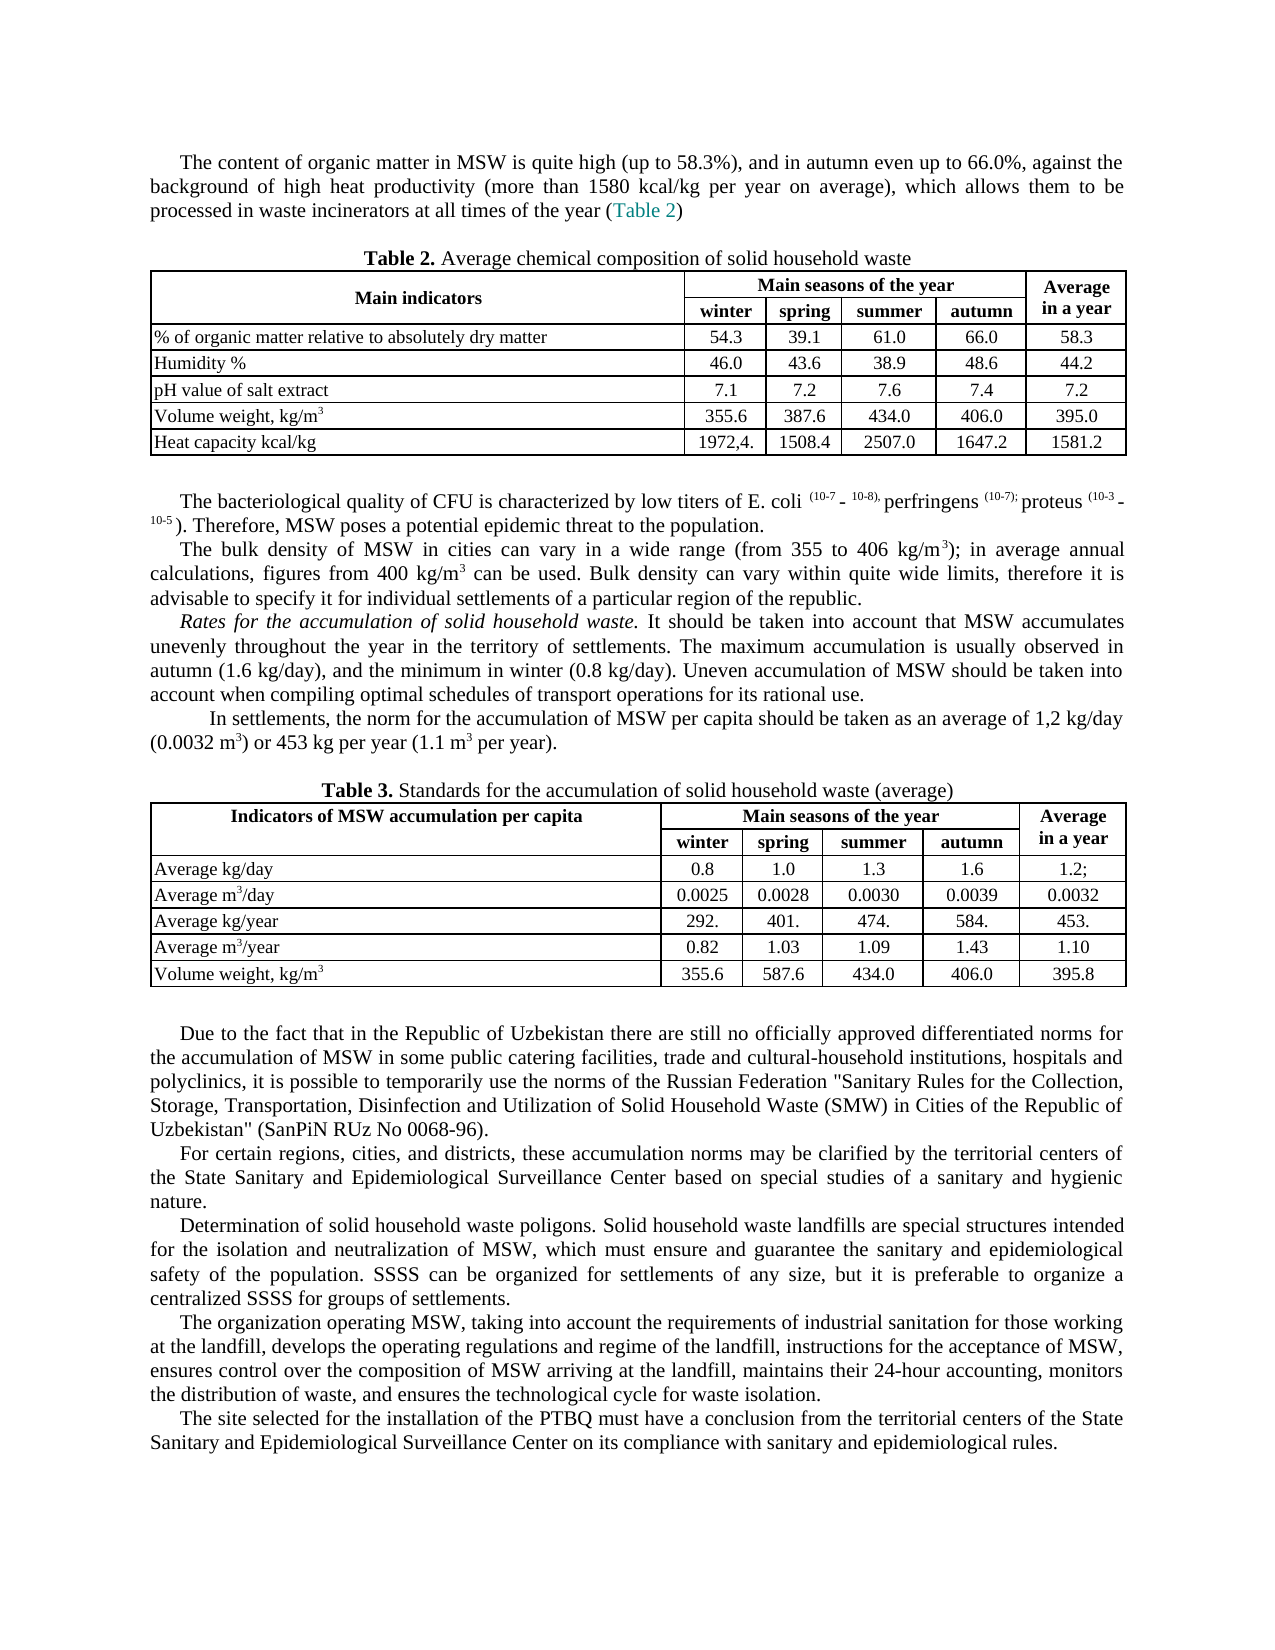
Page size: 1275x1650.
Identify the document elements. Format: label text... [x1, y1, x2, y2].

text The content of organic matter in MSW is quite high (up to 58.3%), and in autumn even up to 66.0%, against the background of high heat productivity (more than 1580 kcal/kg per year on average), which allows them to be processed in waste incinerators at all times of the year (Table 2) [150, 150, 1125, 222]
table_cell 58.3 [1027, 325, 1125, 349]
table_cell 0.8 [662, 856, 742, 881]
table_cell 7.2 [767, 377, 841, 402]
table_cell 584. [924, 909, 1019, 933]
table_cell Average m3/year [152, 935, 660, 959]
table_cell 46.0 [685, 351, 765, 375]
table_cell 1.3 [823, 856, 922, 881]
table_header Average in a year [1020, 804, 1125, 854]
table_cell pH value of salt extract [152, 377, 684, 402]
table_cell % of organic matter relative to absolutely dry matter [152, 325, 684, 349]
table_cell 1972,4. [685, 430, 765, 454]
table_cell 406.0 [924, 961, 1019, 986]
text The organization operating MSW, taking into account the requirements of industrial sanitation for those working at the landfill, develops the operating regulations and regime of the landfill, instructions for the acceptance of MSW, ensures control over the composition of MSW arriving at the landfill, maintains their 24-hour accounting, monitors the distribution of waste, and ensures the technological cycle for waste isolation. [150, 1309, 1125, 1406]
table_cell 66.0 [937, 325, 1025, 349]
table_cell 1.09 [823, 935, 922, 959]
table_cell 0.82 [662, 935, 742, 959]
table_cell 1508.4 [767, 430, 841, 454]
table_cell 0.0039 [924, 882, 1019, 907]
table_cell winter [685, 298, 765, 323]
text Due to the fact that in the Republic of Uzbekistan there are still no officially approved differentiated norms for the accumulation of MSW in some public catering facilities, trade and cultural-household institutions, hospitals and polyclinics, it is possible to temporarily use the norms of the Russian Federation "Sanitary Rules for the Collection, Storage, Transportation, Disinfection and Utilization of Solid Household Waste (SMW) in Cities of the Republic of Uzbekistan" (SanPiN RUz No 0068-96). [150, 1021, 1125, 1141]
text Determination of solid household waste poligons. Solid household waste landfills are special structures intended for the isolation and neutralization of MSW, which must ensure and guarantee the sanitary and epidemiological safety of the population. SSSS can be organized for settlements of any size, but it is preferable to organize a centralized SSSS for groups of settlements. [150, 1213, 1125, 1309]
text For certain regions, cities, and districts, these accumulation norms may be clarified by the territorial centers of the State Sanitary and Epidemiological Surveillance Center based on special studies of a sanitary and hygienic nature. [150, 1141, 1125, 1213]
text Table 3. Standards for the accumulation of solid household waste (average) [150, 778, 1125, 802]
table_cell 355.6 [662, 961, 742, 986]
table_cell 1.03 [743, 935, 822, 959]
table_cell 44.2 [1027, 351, 1125, 375]
table_cell Heat capacity kcal/kg [152, 430, 684, 454]
table_cell 387.6 [767, 403, 841, 428]
table_cell 1.2; [1020, 856, 1125, 881]
table_cell 0.0028 [743, 882, 822, 907]
text The bacteriological quality of CFU is characterized by low titers of E. coli (10-7 - 10-8), perfringens (10-7); proteus (10-3 - 10-5 ). Therefore, MSW poses a potential epidemic threat to the population. [150, 489, 1125, 537]
table_cell 38.9 [842, 351, 935, 375]
table_cell 395.0 [1027, 403, 1125, 428]
table_header Average in a year [1027, 272, 1125, 323]
table_cell 587.6 [743, 961, 822, 986]
table_cell Volume weight, kg/m3 [152, 961, 660, 986]
text In settlements, the norm for the accumulation of MSW per capita should be taken as an average of 1,2 kg/day (0.0032 m3) or 453 kg per year (1.1 m3 per year). [150, 706, 1125, 754]
table_cell winter [662, 830, 742, 854]
table_cell 2507.0 [842, 430, 935, 454]
table_cell 1.0 [743, 856, 822, 881]
table_cell 292. [662, 909, 742, 933]
table_cell summer [823, 830, 922, 854]
table_cell 434.0 [823, 961, 922, 986]
table_cell 1647.2 [937, 430, 1025, 454]
table_cell autumn [937, 298, 1025, 323]
table_cell 61.0 [842, 325, 935, 349]
table_cell 395.8 [1020, 961, 1125, 986]
table_cell 0.0032 [1020, 882, 1125, 907]
table_cell 54.3 [685, 325, 765, 349]
table_header Main indicators [152, 272, 684, 323]
table_cell spring [743, 830, 822, 854]
table_cell autumn [924, 830, 1019, 854]
table_cell 1.43 [924, 935, 1019, 959]
table_cell 7.2 [1027, 377, 1125, 402]
table_cell 0.0030 [823, 882, 922, 907]
table_cell 1.6 [924, 856, 1019, 881]
table_header Indicators of MSW accumulation per capita [152, 804, 660, 854]
text The site selected for the installation of the PTBQ must have a conclusion from the territorial centers of the State Sanitary and Epidemiological Surveillance Center on its compliance with sanitary and epidemiological rules. [150, 1406, 1125, 1454]
table_cell 453. [1020, 909, 1125, 933]
table_cell 0.0025 [662, 882, 742, 907]
table_cell 1.10 [1020, 935, 1125, 959]
table_cell 406.0 [937, 403, 1025, 428]
table_cell 474. [823, 909, 922, 933]
table_cell 7.6 [842, 377, 935, 402]
table_header Main seasons of the year [662, 804, 1019, 828]
table_cell 434.0 [842, 403, 935, 428]
table_cell 43.6 [767, 351, 841, 375]
table_header Main seasons of the year [685, 272, 1025, 297]
table_cell 401. [743, 909, 822, 933]
table_cell Humidity % [152, 351, 684, 375]
table_cell Average kg/day [152, 856, 660, 881]
text The bulk density of MSW in cities can vary in a wide range (from 355 to 406 kg/m3); in average annual calculations, figures from 400 kg/m3 can be used. Bulk density can vary within quite wide limits, therefore it is advisable to specify it for individual settlements of a particular region of the republic. [150, 537, 1125, 609]
table_cell Volume weight, kg/m3 [152, 403, 684, 428]
table_cell 7.4 [937, 377, 1025, 402]
table_cell spring [767, 298, 841, 323]
table_cell 355.6 [685, 403, 765, 428]
table_cell 7.1 [685, 377, 765, 402]
table_cell 48.6 [937, 351, 1025, 375]
table_cell 1581.2 [1027, 430, 1125, 454]
table_cell summer [842, 298, 935, 323]
table_cell Average kg/year [152, 909, 660, 933]
text Rates for the accumulation of solid household waste. It should be taken into account that MSW accumulates unevenly throughout the year in the territory of settlements. The maximum accumulation is usually observed in autumn (1.6 kg/day), and the minimum in winter (0.8 kg/day). Uneven accumulation of MSW should be taken into account when compiling optimal schedules of transport operations for its rational use. [150, 609, 1125, 706]
text Table 2. Average chemical composition of solid household waste [150, 246, 1125, 270]
table_cell Average m3/day [152, 882, 660, 907]
table_cell 39.1 [767, 325, 841, 349]
